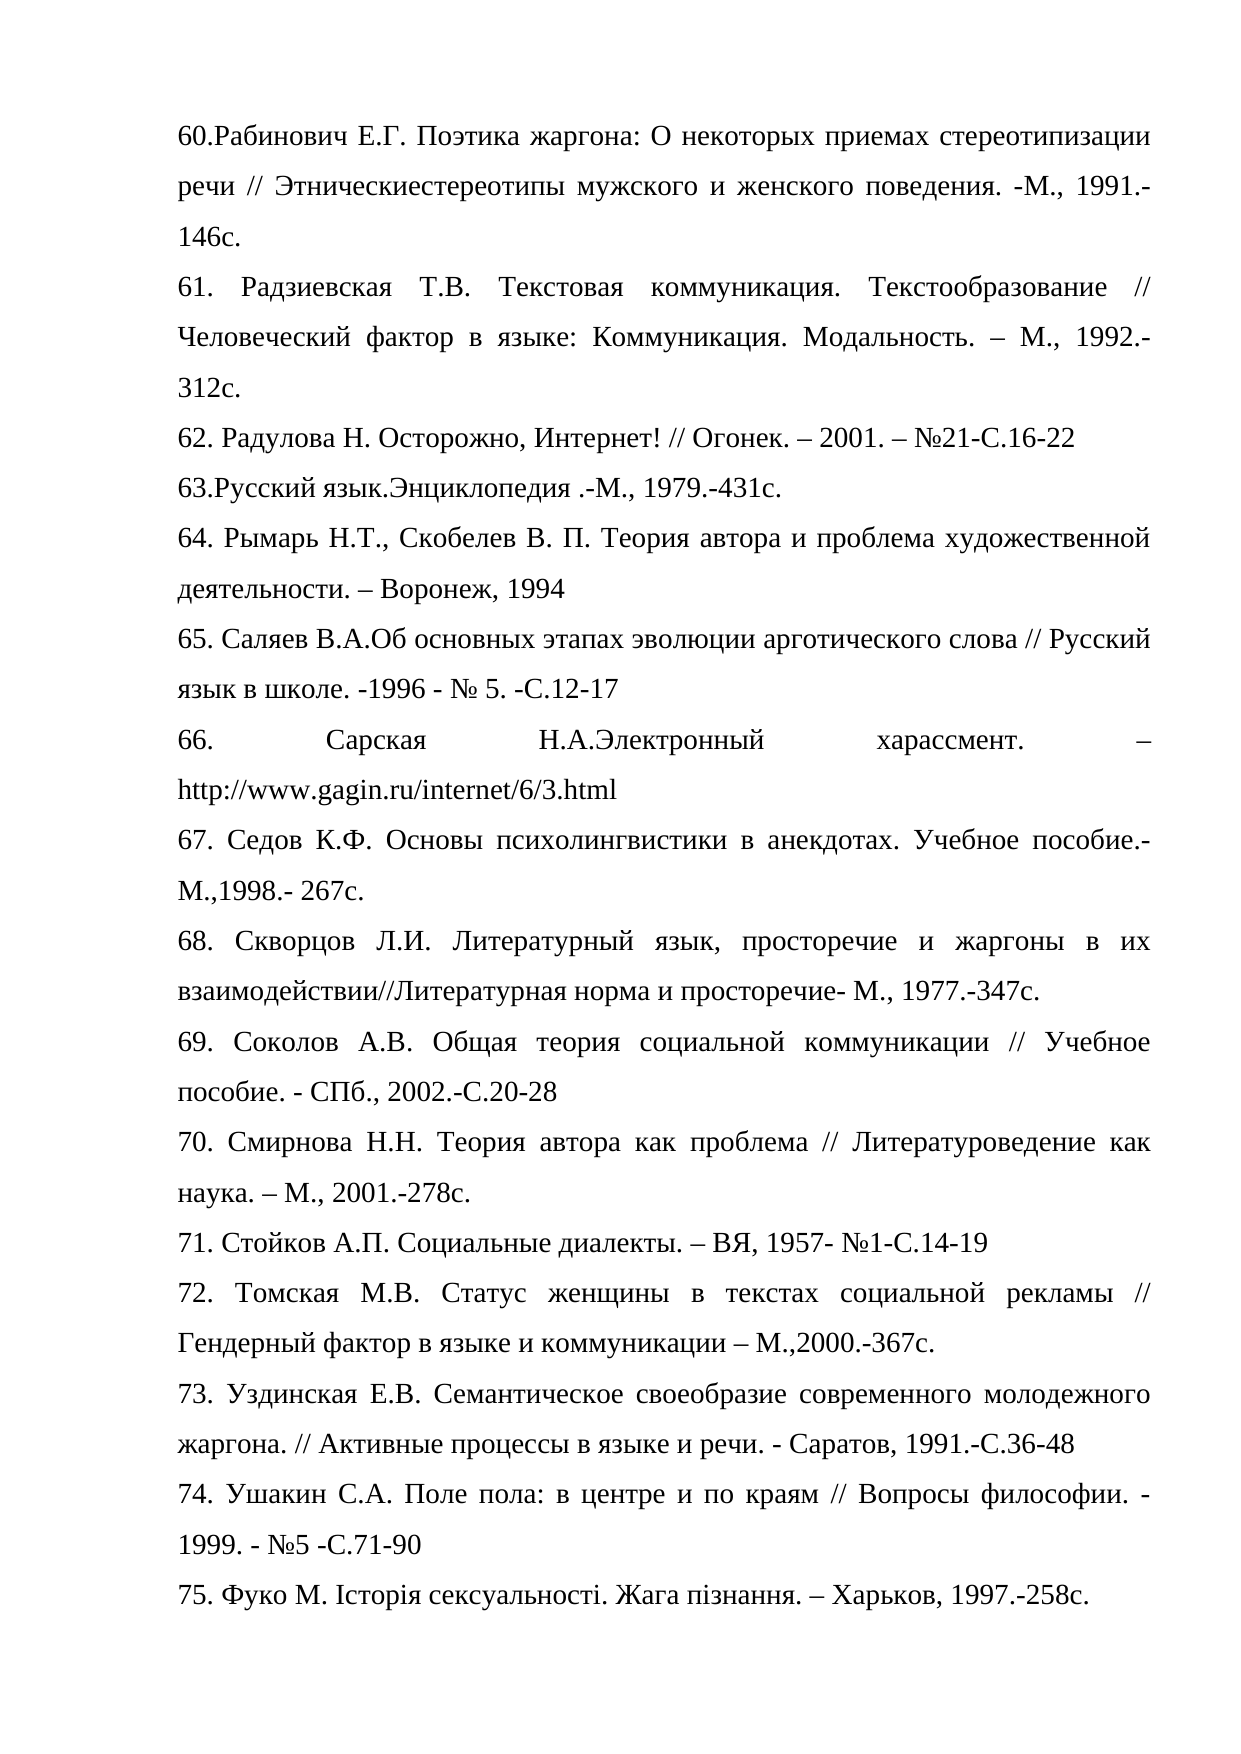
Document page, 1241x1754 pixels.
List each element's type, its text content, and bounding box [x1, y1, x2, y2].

text 66. Сарская Н.А.Электронный харассмент. – http://www.gagin.ru/internet/6/3.html [177, 722, 1152, 806]
text 63.Русский язык.Энциклопедия .-М., 1979.-431с. [177, 470, 1152, 504]
text 71. Стойков А.П. Социальные диалекты. – ВЯ, 1957- №1-С.14-19 [177, 1225, 1152, 1258]
text 61. Радзиевская Т.В. Текстовая коммуникация. Текстообразование // Человеческий фактор в языке: Коммуникация. Модальность. – М., 1992.-312с. [177, 269, 1152, 403]
text 72. Томская М.В. Статус женщины в текстах социальной рекламы // Гендерный фактор в языке и коммуникации – М.,2000.-367с. [177, 1275, 1152, 1359]
text 70. Смирнова Н.Н. Теория автора как проблема // Литературоведение как наука. – М., 2001.-278с. [177, 1124, 1152, 1208]
text 60.Рабинович Е.Г. Поэтика жаргона: О некоторых приемах стереотипизации речи // Этническиестереотипы мужского и женского поведения. -М., 1991.-146с. [177, 118, 1152, 252]
text 64. Рымарь Н.Т., Скобелев В. П. Теория автора и проблема художественной деятельности. – Воронеж, 1994 [177, 521, 1152, 604]
text 69. Соколов А.В. Общая теория социальной коммуникации // Учебное пособие. - СПб., 2002.-С.20-28 [177, 1024, 1152, 1108]
text 74. Ушакин С.А. Поле пола: в центре и по краям // Вопросы философии. - 1999. - №5 -С.71-90 [177, 1477, 1152, 1560]
text 75. Фуко М. Історія сексуальності. Жага пізнання. – Харьков, 1997.-258с. [177, 1577, 1152, 1611]
text 68. Скворцов Л.И. Литературный язык, просторечие и жаргоны в их взаимодействии//Литературная норма и просторечие- М., 1977.-347с. [177, 923, 1152, 1007]
text 65. Саляев В.А.Об основных этапах эволюции арготического слова // Русский язык в школе. -1996 - № 5. -С.12-17 [177, 621, 1152, 705]
text 73. Уздинская Е.В. Семантическое своеобразие современного молодежного жаргона. // Активные процессы в языке и речи. - Саратов, 1991.-С.36-48 [177, 1376, 1152, 1460]
text 62. Радулова Н. Осторожно, Интернет! // Огонек. – 2001. – №21-С.16-22 [177, 420, 1152, 453]
text 67. Седов К.Ф. Основы психолингвистики в анекдотах. Учебное пособие.-М.,1998.- 267с. [177, 822, 1152, 906]
